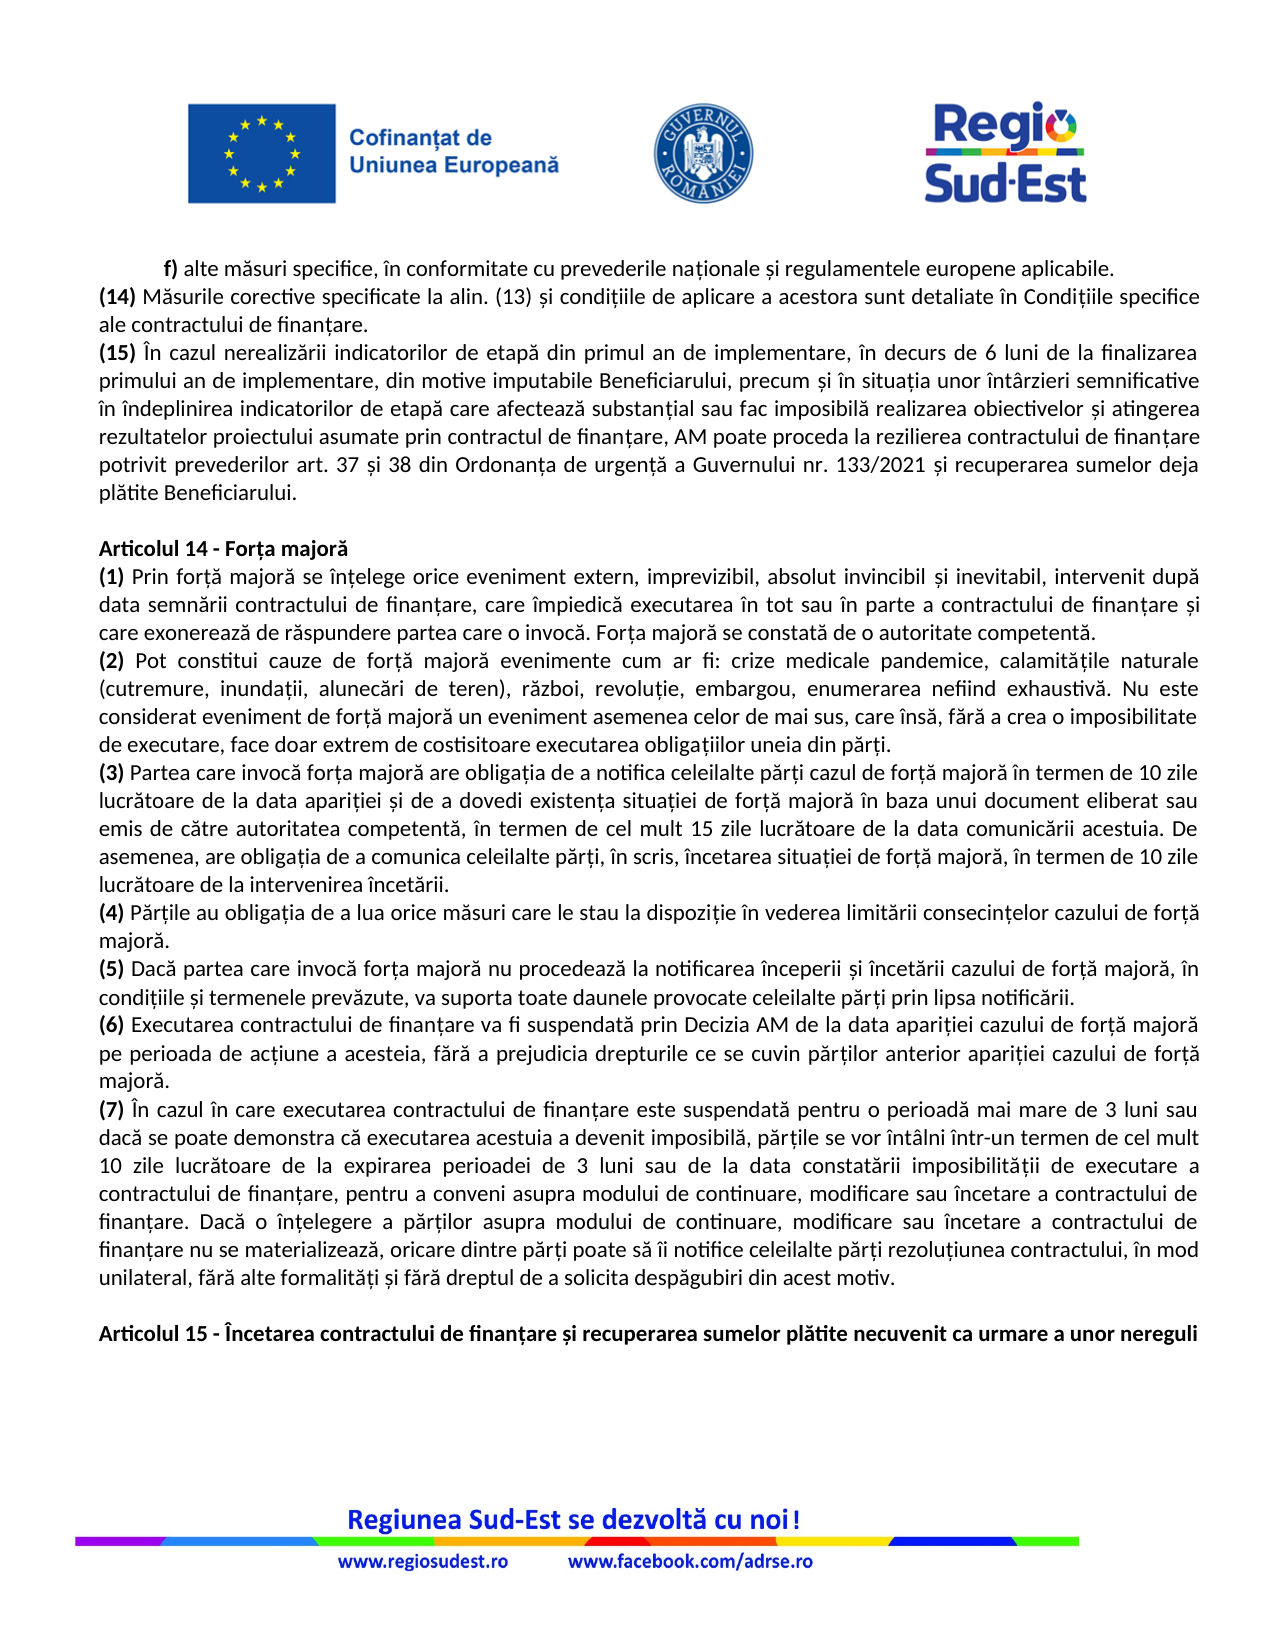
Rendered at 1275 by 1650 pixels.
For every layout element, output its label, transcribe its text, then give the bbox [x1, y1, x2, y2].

picture [75, 1508, 1079, 1577]
text Articolul 14 - Forţa majoră [98, 534, 1200, 562]
text (6) Executarea contractului de finanţare va fi suspendată prin Decizia AM de la data apariţiei cazului de forţă majoră pe perioada de acţiune a acesteia, fără a prejudicia drepturile ce se cuvin părţilor anterior apariţiei cazului de forţă majoră. [98, 1011, 1200, 1095]
text (7) În cazul în care executarea contractului de finanţare este suspendată pentru o perioadă mai mare de 3 luni sau dacă se poate demonstra că executarea acestuia a devenit imposibilă, părţile se vor întâlni într-un termen de cel mult 10 zile lucrătoare de la expirarea perioadei de 3 luni sau de la data constatării imposibilităţii de executare a contractului de finanţare, pentru a conveni asupra modului de continuare, modificare sau încetare a contractului de finanţare. Dacă o înţelegere a părţilor asupra modului de continuare, modificare sau încetare a contractului de finanţare nu se materializează, oricare dintre părţi poate să îi notifice celeilalte părţi rezoluţiunea contractului, în mod unilateral, fără alte formalităţi şi fără dreptul de a solicita despăgubiri din acest motiv. [98, 1095, 1200, 1291]
text (15) În cazul nerealizării indicatorilor de etapă din primul an de implementare, în decurs de 6 luni de la finalizarea primului an de implementare, din motive imputabile Beneficiarului, precum şi în situaţia unor întârzieri semnificative în îndeplinirea indicatorilor de etapă care afectează substanţial sau fac imposibilă realizarea obiectivelor şi atingerea rezultatelor proiectului asumate prin contractul de finanţare, AM poate proceda la rezilierea contractului de finanţare potrivit prevederilor art. 37 şi 38 din Ordonanţa de urgenţă a Guvernului nr. 133/2021 şi recuperarea sumelor deja plătite Beneficiarului. [98, 338, 1200, 506]
text f) alte măsuri specifice, în conformitate cu prevederile naţionale şi regulamentele europene aplicabile. [164, 254, 1200, 282]
text (1) Prin forţă majoră se înţelege orice eveniment extern, imprevizibil, absolut invincibil şi inevitabil, intervenit după data semnării contractului de finanţare, care împiedică executarea în tot sau în parte a contractului de finanţare şi care exonerează de răspundere partea care o invocă. Forţa majoră se constată de o autoritate competentă. [98, 562, 1200, 646]
text (3) Partea care invocă forţa majoră are obligaţia de a notifica celeilalte părţi cazul de forţă majoră în termen de 10 zile lucrătoare de la data apariţiei şi de a dovedi existenţa situaţiei de forţă majoră în baza unui document eliberat sau emis de către autoritatea competentă, în termen de cel mult 15 zile lucrătoare de la data comunicării acestuia. De asemenea, are obligaţia de a comunica celeilalte părţi, în scris, încetarea situaţiei de forţă majoră, în termen de 10 zile lucrătoare de la intervenirea încetării. [98, 758, 1200, 898]
text (14) Măsurile corective specificate la alin. (13) şi condiţiile de aplicare a acestora sunt detaliate în Condiţiile specifice ale contractului de finanţare. [98, 282, 1200, 338]
text (5) Dacă partea care invocă forţa majoră nu procedează la notificarea începerii şi încetării cazului de forţă majoră, în condiţiile şi termenele prevăzute, va suporta toate daunele provocate celeilalte părţi prin lipsa notificării. [98, 954, 1200, 1011]
text (4) Părţile au obligaţia de a lua orice măsuri care le stau la dispoziţie în vederea limitării consecinţelor cazului de forţă majoră. [98, 898, 1200, 954]
text (2) Pot constitui cauze de forţă majoră evenimente cum ar fi: crize medicale pandemice, calamităţile naturale (cutremure, inundaţii, alunecări de teren), război, revoluţie, embargou, enumerarea nefiind exhaustivă. Nu este considerat eveniment de forţă majoră un eveniment asemenea celor de mai sus, care însă, fără a crea o imposibilitate de executare, face doar extrem de costisitoare executarea obligaţiilor uneia din părţi. [98, 646, 1200, 758]
picture [155, 73, 1120, 226]
text Articolul 15 - Încetarea contractului de finanţare şi recuperarea sumelor plătite necuvenit ca urmare a unor nereguli [98, 1319, 1200, 1347]
